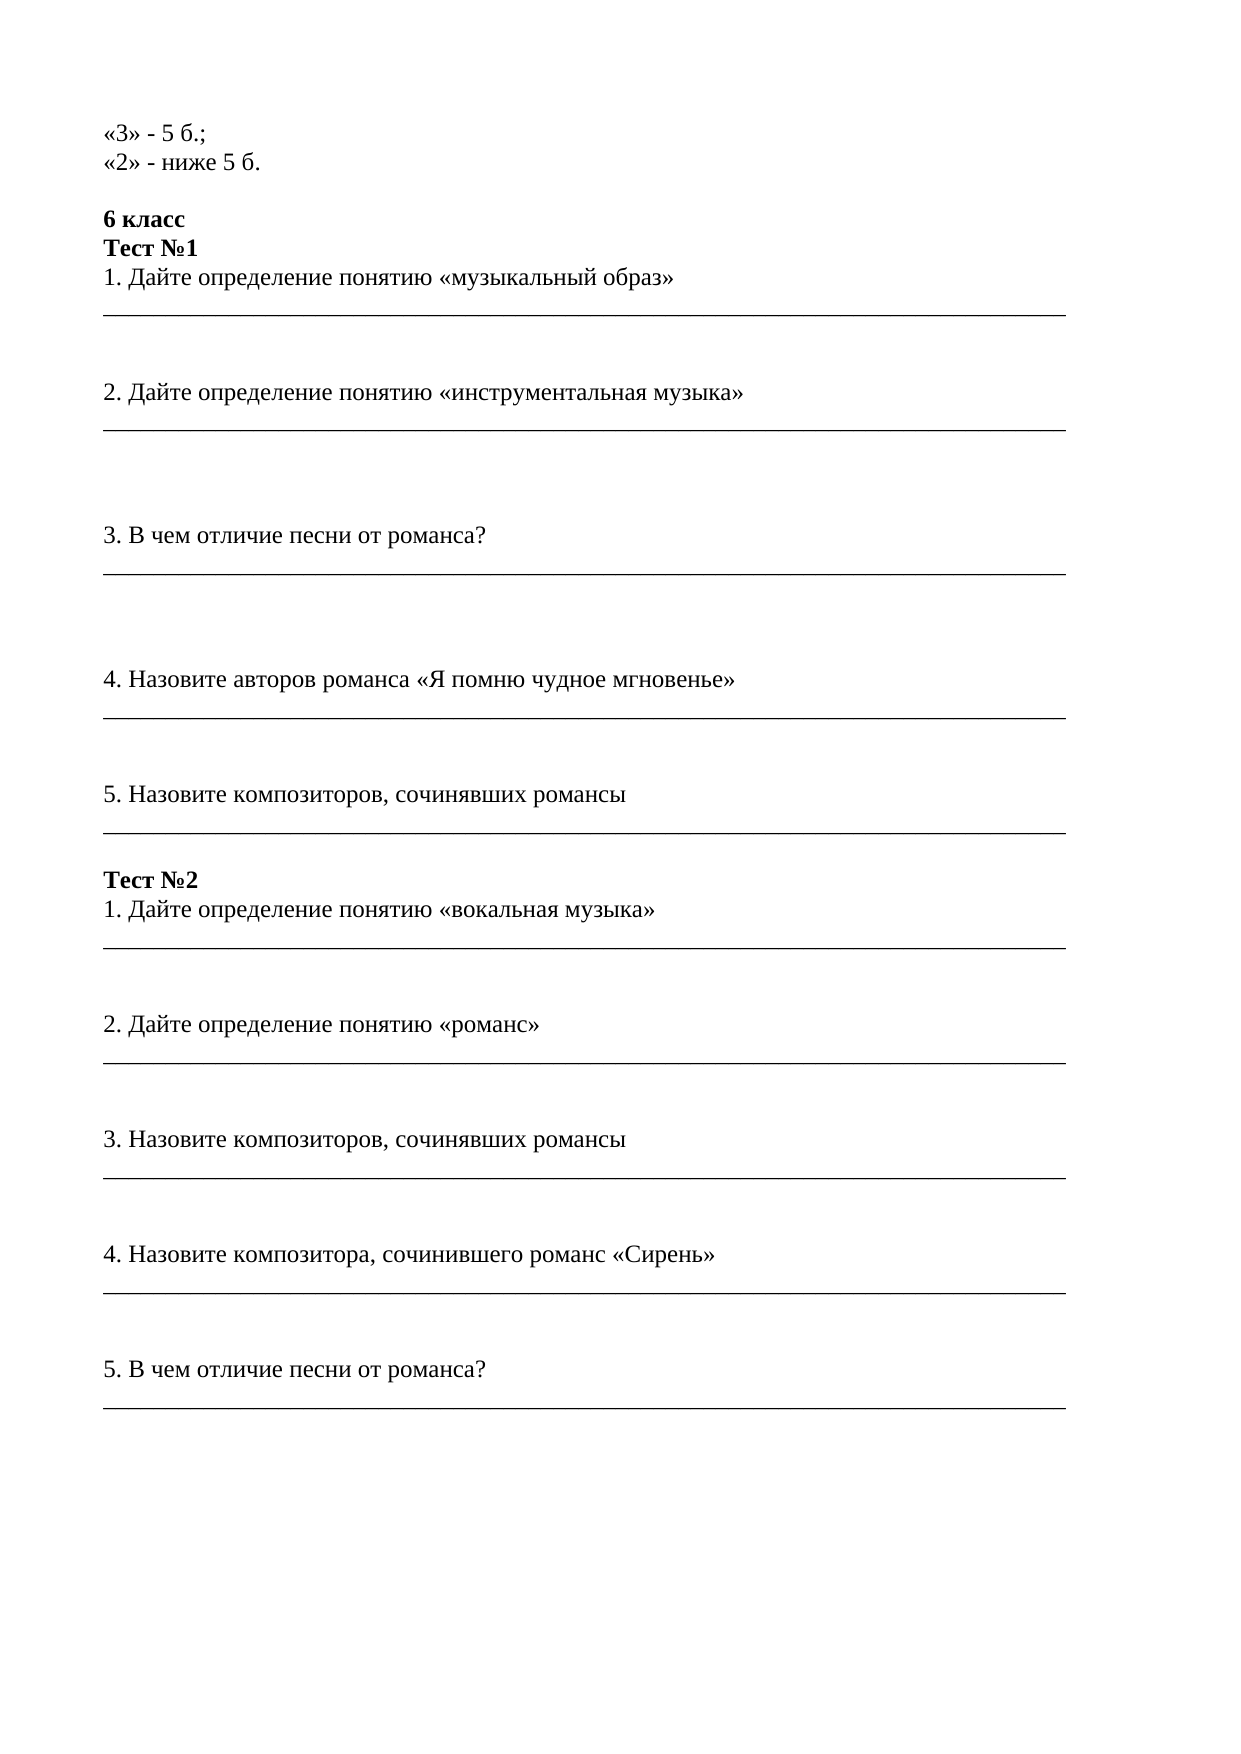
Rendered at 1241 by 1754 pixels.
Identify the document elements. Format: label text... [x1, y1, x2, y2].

text 6 класс [103, 204, 1152, 233]
text «2» - ниже 5 б. [103, 147, 1152, 176]
text 5. Назовите композиторов, сочинявших романсы [103, 779, 1152, 808]
text 2. Дайте определение понятию «романс» [103, 1009, 1152, 1038]
text _____________________________________________________________________________ [103, 923, 1152, 952]
text 3. В чем отличие песни от романса? [103, 521, 1152, 549]
text 4. Назовите авторов романса «Я помню чудное мгновенье» [103, 664, 1152, 693]
text _____________________________________________________________________________ [103, 291, 1152, 319]
text _____________________________________________________________________________ [103, 693, 1152, 722]
text _____________________________________________________________________________ [103, 808, 1152, 837]
text 4. Назовите композитора, сочинившего романс «Сирень» [103, 1239, 1152, 1268]
text 2. Дайте определение понятию «инструментальная музыка» [103, 377, 1152, 406]
text 1. Дайте определение понятию «вокальная музыка» [103, 894, 1152, 923]
text _____________________________________________________________________________ [103, 1153, 1152, 1182]
text _____________________________________________________________________________ [103, 549, 1152, 578]
text Тест №1 [103, 233, 1152, 262]
text 1. Дайте определение понятию «музыкальный образ» [103, 262, 1152, 291]
text Тест №2 [103, 866, 1152, 894]
text _____________________________________________________________________________ [103, 1383, 1152, 1412]
text _____________________________________________________________________________ [103, 406, 1152, 434]
text _____________________________________________________________________________ [103, 1038, 1152, 1067]
text «3» - 5 б.; [103, 118, 1152, 147]
text 5. В чем отличие песни от романса? [103, 1354, 1152, 1383]
text _____________________________________________________________________________ [103, 1268, 1152, 1297]
text 3. Назовите композиторов, сочинявших романсы [103, 1124, 1152, 1153]
